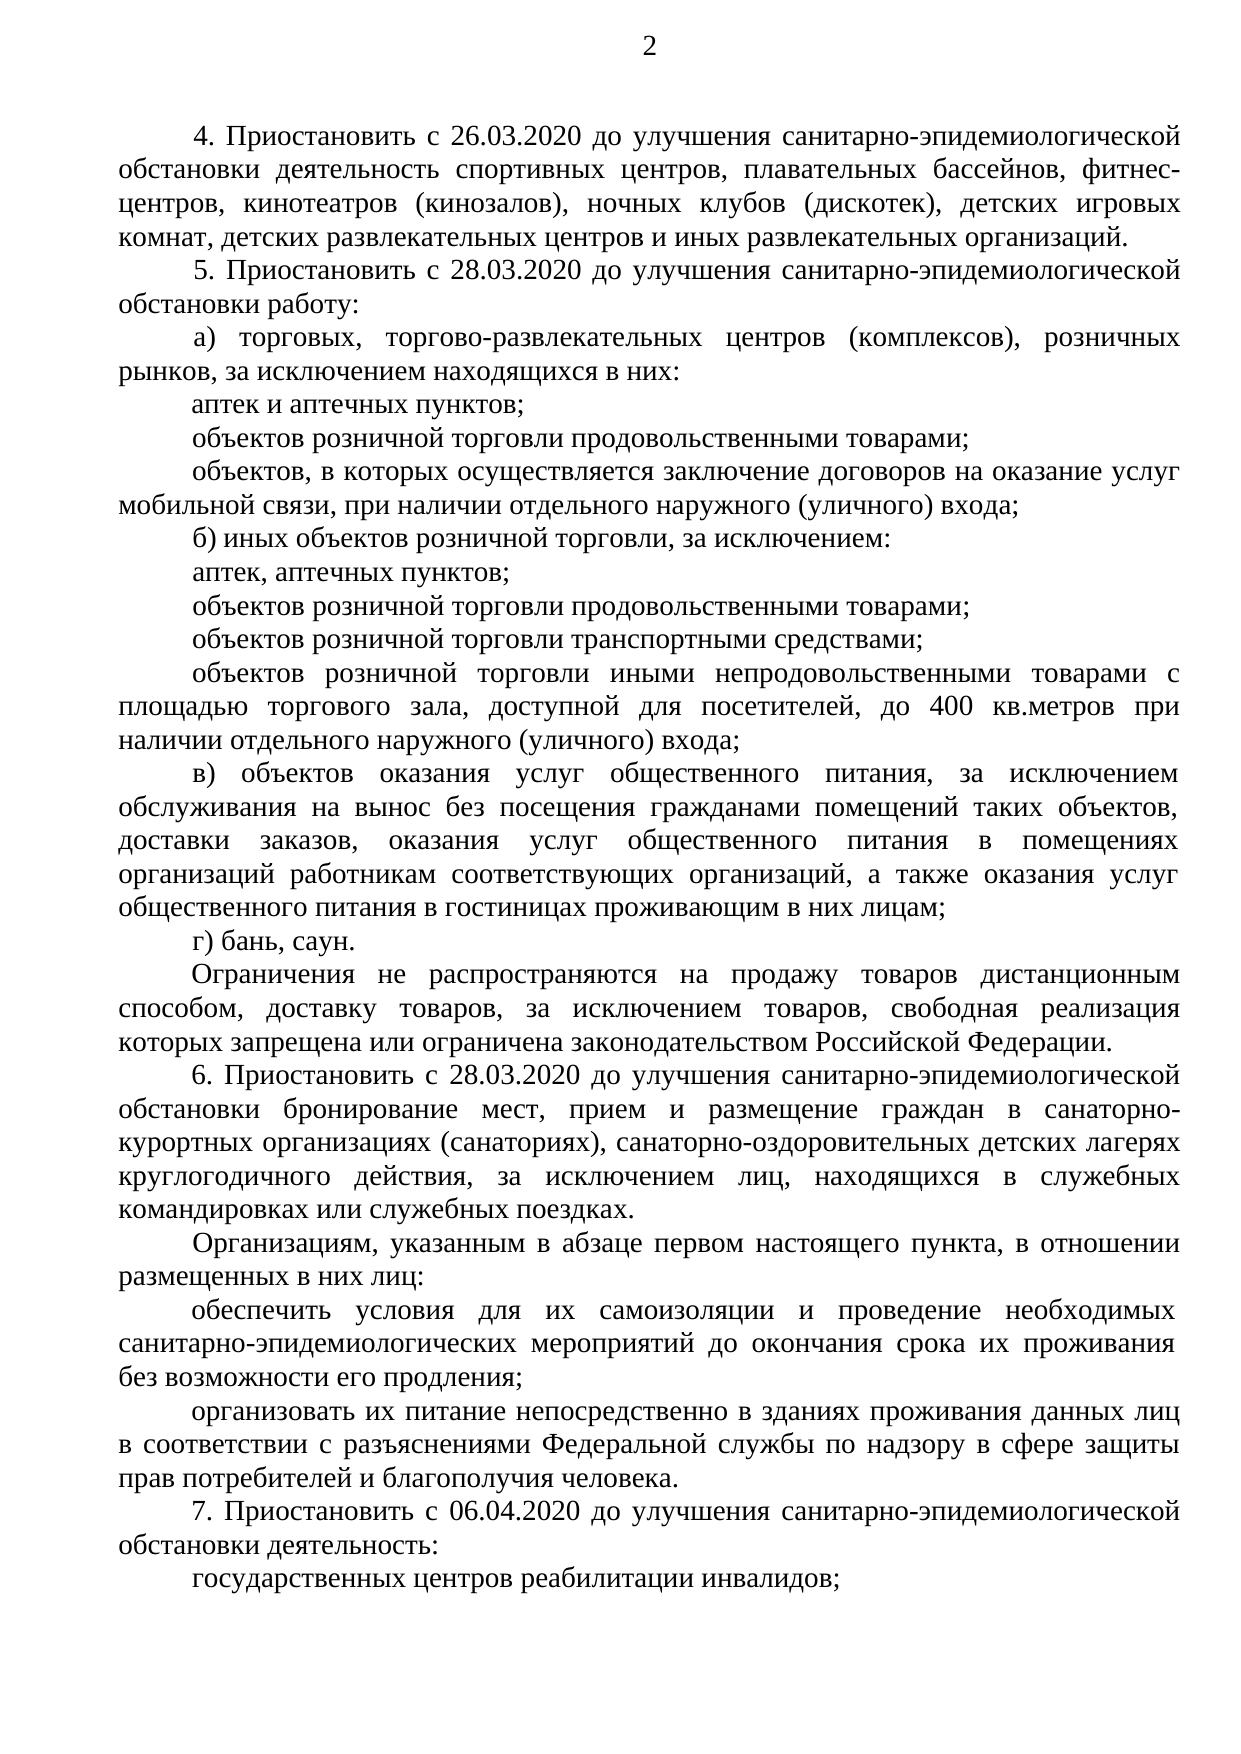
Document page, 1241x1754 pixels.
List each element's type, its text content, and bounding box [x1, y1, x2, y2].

text а) торговых, торгово-развлекательных центров (комплексов), розничных рынков, за исключением находящихся в них: [118, 319, 1181, 386]
text объектов розничной торговли иными непродовольственными товарами с площадью торгового зала, доступной для посетителей, до 400 кв.метров при наличии отдельного наружного (уличного) входа; [118, 655, 1181, 755]
text в) объектов оказания услуг общественного питания, за исключением обслуживания на вынос без посещения гражданами помещений таких объектов, доставки заказов, оказания услуг общественного питания в помещениях организаций работникам соответствующих организаций, а также оказания услуг общественного питания в гостиницах проживающим в них лицам; [118, 755, 1179, 923]
text организовать их питание непосредственно в зданиях проживания данных лиц в соответствии с разъяснениями Федеральной службы по надзору в сфере защиты прав потребителей и благополучия человека. [118, 1393, 1181, 1493]
text обеспечить условия для их самоизоляции и проведение необходимых санитарно-эпидемиологических мероприятий до окончания срока их проживания без возможности его продления; [118, 1292, 1176, 1393]
text Ограничения не распространяются на продажу товаров дистанционным способом, доставку товаров, за исключением товаров, свободная реализация которых запрещена или ограничена законодательством Российской Федерации. [118, 957, 1181, 1057]
text 5. Приостановить с 28.03.2020 до улучшения санитарно-эпидемиологической обстановки работу: [118, 252, 1181, 319]
text государственных центров реабилитации инвалидов; [118, 1560, 1181, 1594]
text объектов розничной торговли продовольственными товарами; [118, 588, 1179, 621]
text б) иных объектов розничной торговли, за исключением: [118, 521, 1179, 554]
text 6. Приостановить с 28.03.2020 до улучшения санитарно-эпидемиологической обстановки бронирование мест, прием и размещение граждан в санаторно-курортных организациях (санаториях), санаторно-оздоровительных детских лагерях круглогодичного действия, за исключением лиц, находящихся в служебных командировках или служебных поездках. [118, 1057, 1181, 1225]
text г) бань, саун. [118, 923, 1180, 957]
text объектов, в которых осуществляется заключение договоров на оказание услуг мобильной связи, при наличии отдельного наружного (уличного) входа; [118, 453, 1181, 521]
text объектов розничной торговли транспортными средствами; [118, 621, 1181, 655]
text Организациям, указанным в абзаце первом настоящего пункта, в отношении размещенных в них лиц: [118, 1225, 1181, 1292]
text 4. Приостановить с 26.03.2020 до улучшения санитарно-эпидемиологической обстановки деятельность спортивных центров, плавательных бассейнов, фитнес-центров, кинотеатров (кинозалов), ночных клубов (дискотек), детских игровых комнат, детских развлекательных центров и иных развлекательных организаций. [118, 118, 1181, 252]
text аптек, аптечных пунктов; [118, 554, 1179, 588]
text объектов розничной торговли продовольственными товарами; [118, 420, 1181, 453]
text аптек и аптечных пунктов; [191, 386, 1181, 420]
text 7. Приостановить с 06.04.2020 до улучшения санитарно-эпидемиологической обстановки деятельность: [118, 1493, 1181, 1560]
